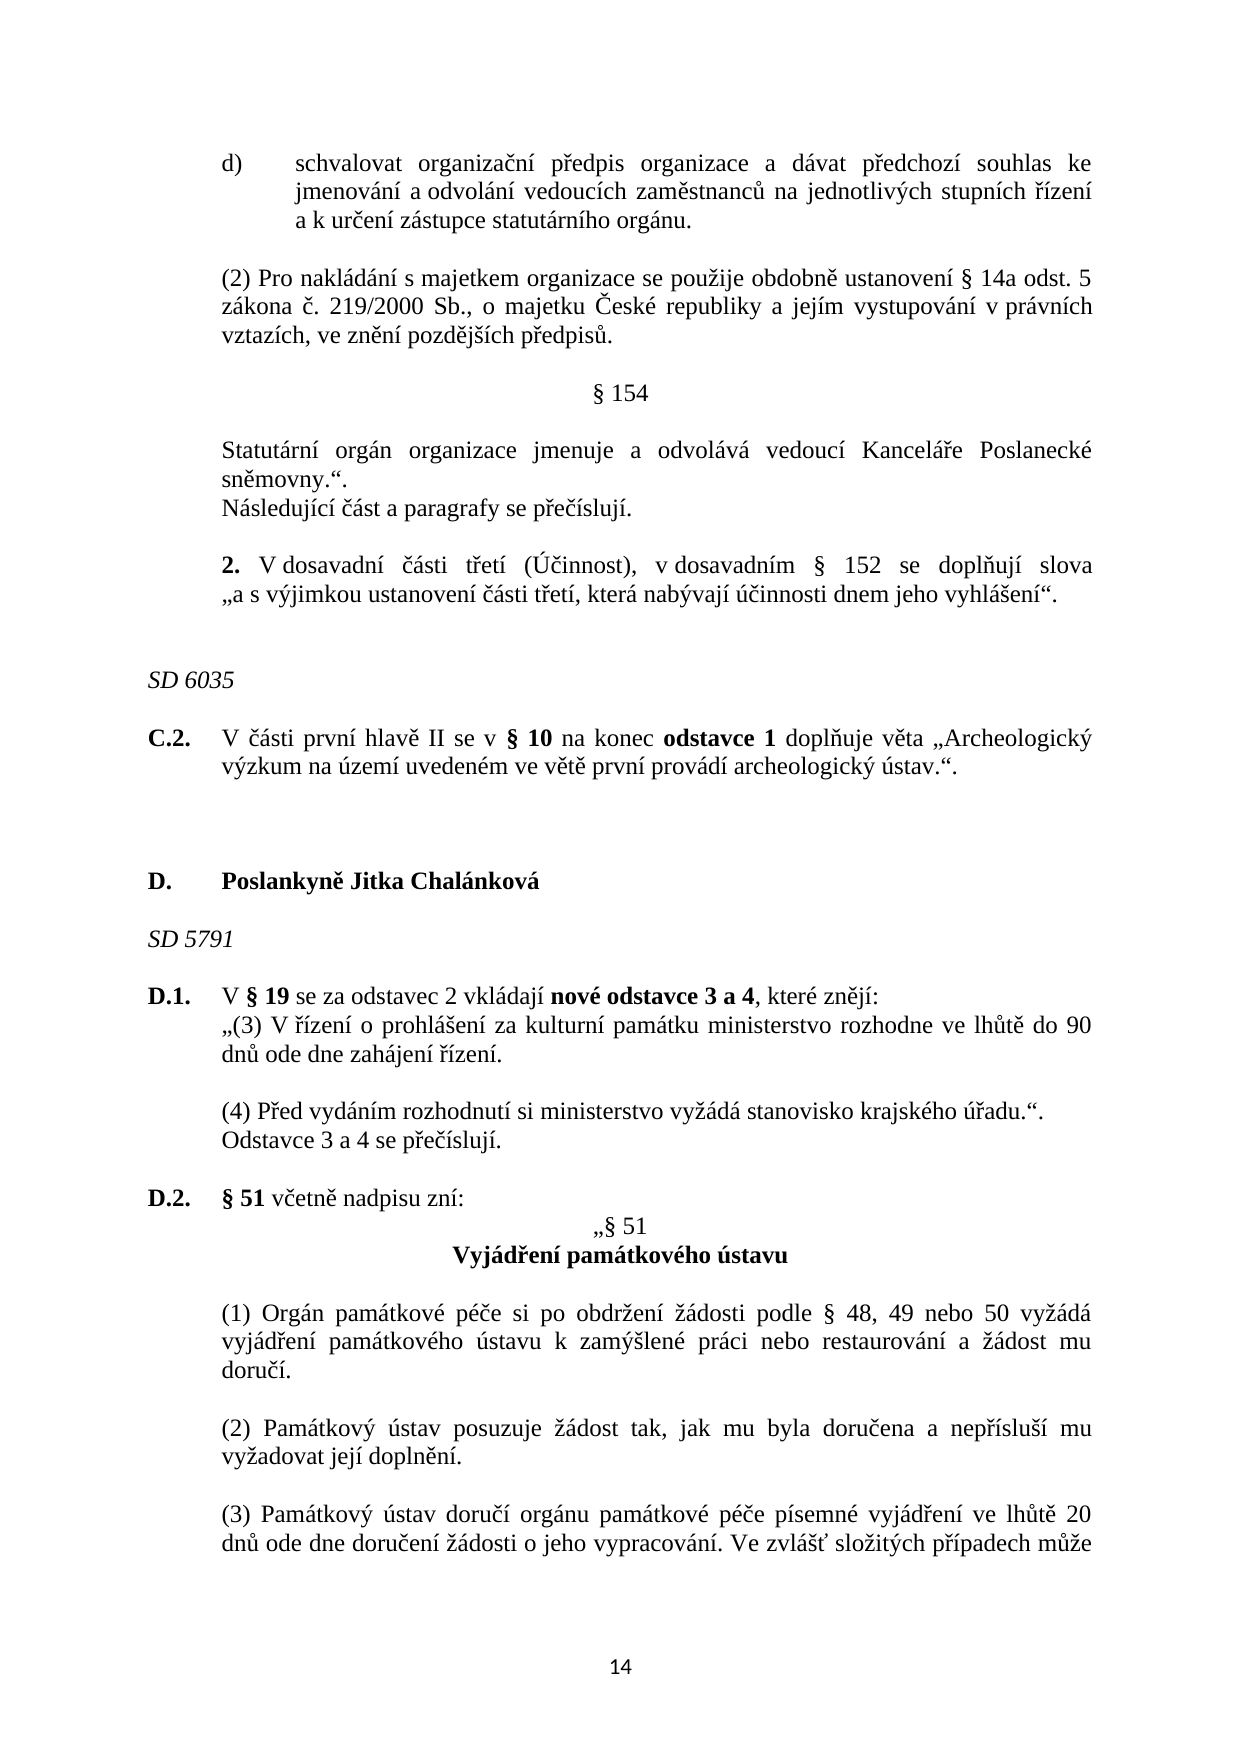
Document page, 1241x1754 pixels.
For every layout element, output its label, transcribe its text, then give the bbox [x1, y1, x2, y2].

text D. Poslankyně Jitka Chalánková [148, 866, 1093, 895]
text Odstavce 3 a 4 se přečíslují. [148, 1125, 1093, 1154]
text D.1. V § 19 se za odstavec 2 vkládají nové odstavce 3 a 4, které znějí: [148, 981, 1093, 1010]
text (2) Památkový ústav posuzuje žádost tak, jak mu byla doručena a nepřísluší mu vyžadovat její doplnění. [221, 1413, 1093, 1470]
text Následující část a paragrafy se přečíslují. [148, 493, 1093, 521]
text SD 5791 [148, 924, 1093, 953]
text Vyjádření památkového ústavu [148, 1240, 1093, 1269]
text D.2. § 51 včetně nadpisu zní: [148, 1183, 1093, 1211]
text C.2. V části první hlavě II se v § 10 na konec odstavce 1 doplňuje věta „Archeologický výzkum na území uvedeném ve větě první provádí archeologický ústav.“. [148, 723, 1093, 780]
text § 154 [148, 378, 1093, 406]
text (2) Pro nakládání s majetkem organizace se použije obdobně ustanovení § 14a odst. 5 zákona č. 219/2000 Sb., o majetku České republiky a jejím vystupování v právních vztazích, ve znění pozdějších předpisů. [221, 263, 1093, 349]
text SD 6035 [148, 665, 1093, 694]
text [221, 1499, 1093, 1556]
text „§ 51 [148, 1211, 1093, 1240]
text d) schvalovat organizační předpis organizace a dávat předchozí souhlas ke jmenování a odvolání vedoucích zaměstnanců na jednotlivých stupních řízení a k určení zástupce statutárního orgánu. [221, 148, 1093, 234]
text 2. V dosavadní části třetí (Účinnost), v dosavadním § 152 se doplňují slova „a s výjimkou ustanovení části třetí, která nabývají účinnosti dnem jeho vyhlášení“. [221, 550, 1093, 608]
text (1) Orgán památkové péče si po obdržení žádosti podle § 48, 49 nebo 50 vyžádá vyjádření památkového ústavu k zamýšlené práci nebo restaurování a žádost mu doručí. [221, 1298, 1093, 1384]
text Statutární orgán organizace jmenuje a odvolává vedoucí Kanceláře Poslanecké sněmovny.“. [221, 435, 1093, 493]
text (4) Před vydáním rozhodnutí si ministerstvo vyžádá stanovisko krajského úřadu.“. [148, 1096, 1093, 1125]
text „(3) V řízení o prohlášení za kulturní památku ministerstvo rozhodne ve lhůtě do 90 dnů ode dne zahájení řízení. [221, 1010, 1093, 1068]
